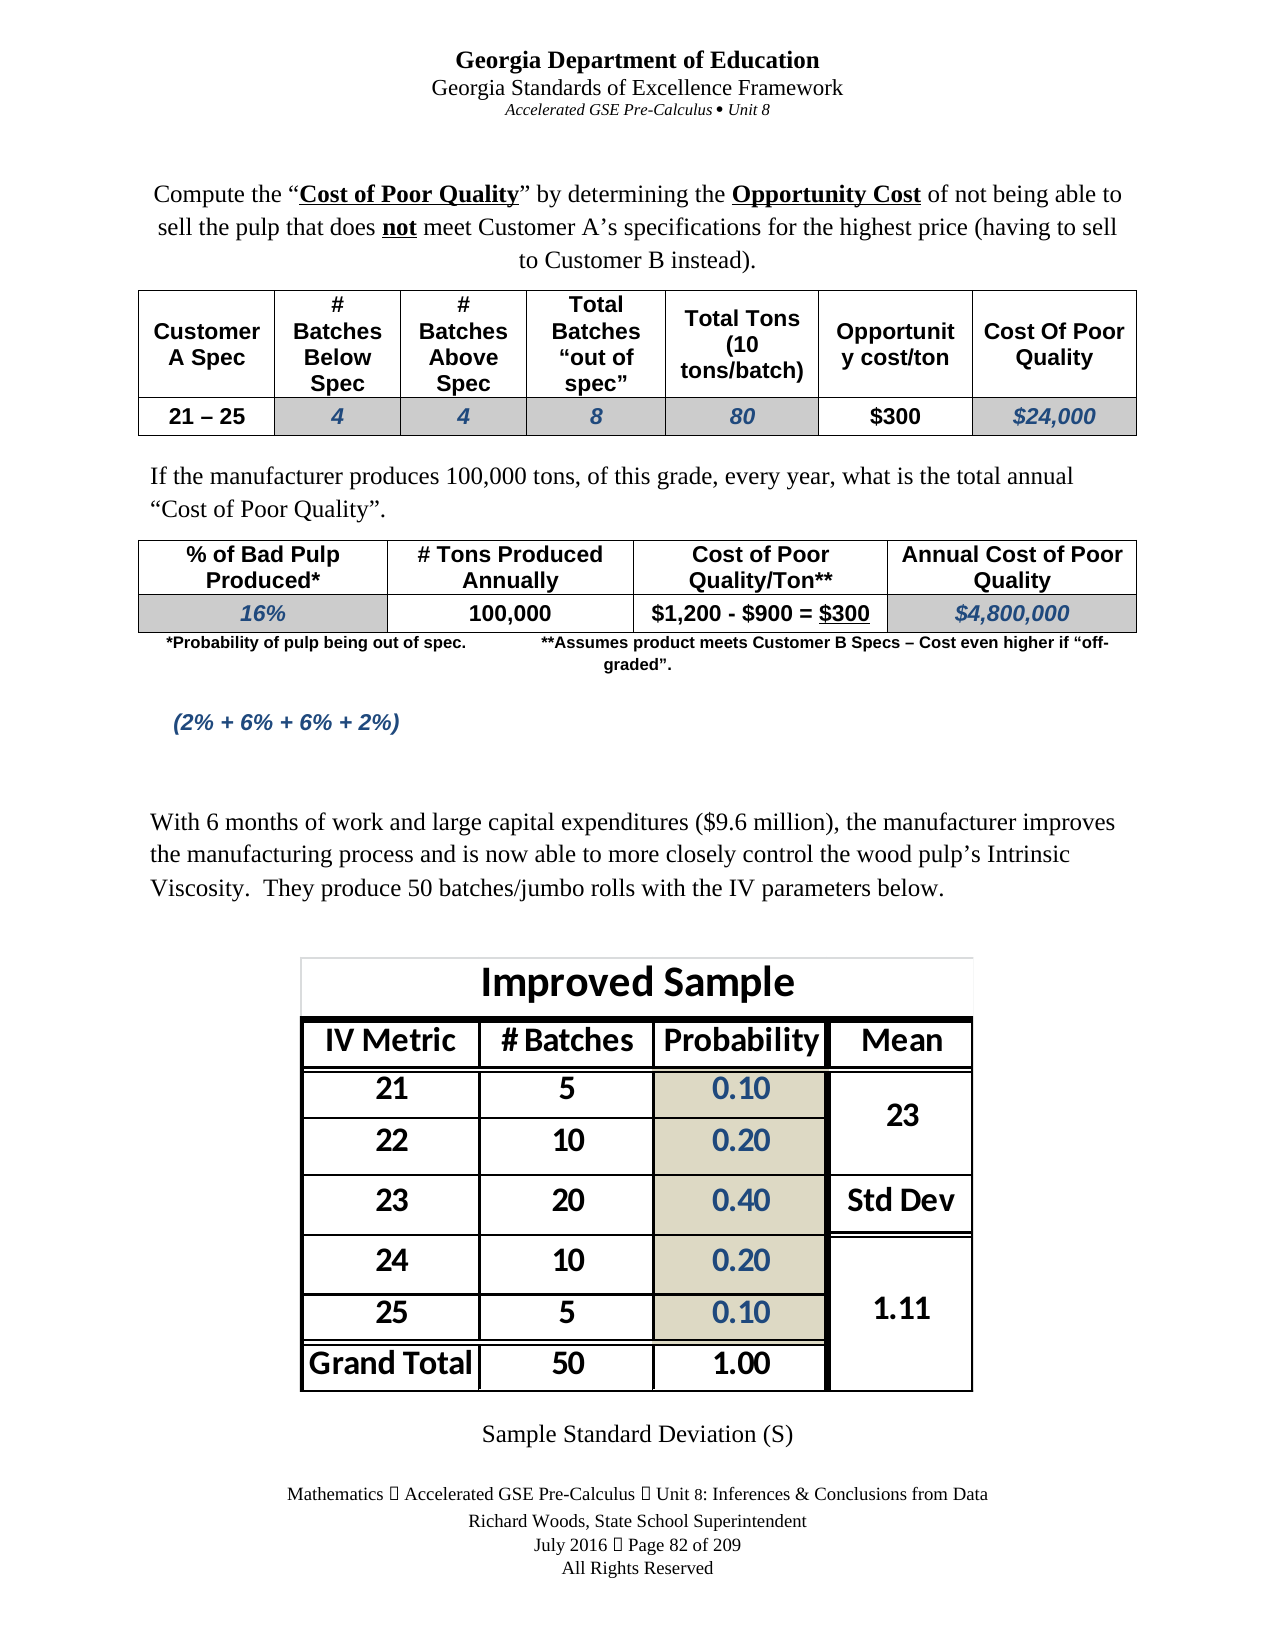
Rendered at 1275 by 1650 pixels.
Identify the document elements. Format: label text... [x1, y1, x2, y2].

text Sample Standard Deviation (S) [150, 1419, 1125, 1448]
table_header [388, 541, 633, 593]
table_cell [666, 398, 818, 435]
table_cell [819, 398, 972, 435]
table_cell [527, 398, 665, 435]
text Compute the “Cost of Poor Quality” by determining the Opportunity Cost of not being able to sell the pulp that does not meet Customer A’s specifications for the highest price (having to sell to Customer B instead). [150, 179, 1125, 273]
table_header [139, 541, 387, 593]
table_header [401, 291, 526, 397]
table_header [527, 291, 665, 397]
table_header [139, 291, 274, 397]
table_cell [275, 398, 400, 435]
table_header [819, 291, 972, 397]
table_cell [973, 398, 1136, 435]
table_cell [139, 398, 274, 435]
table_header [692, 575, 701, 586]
text With 6 months of work and large capital expenditures ($9.6 million), the manufacturer improves the manufacturing process and is now able to more closely control the wood pulp’s Intrinsic Viscosity. They produce 50 batches/jumbo rolls with the IV parameters below. [150, 807, 1125, 901]
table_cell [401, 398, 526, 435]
text If the manufacturer produces 100,000 tons, of this grade, every year, what is the total annual “Cost of Poor Quality”. [150, 461, 1125, 523]
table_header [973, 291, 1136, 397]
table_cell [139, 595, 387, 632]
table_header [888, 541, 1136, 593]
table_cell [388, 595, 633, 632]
text *Probability of pulp being out of spec. **Assumes product meets Customer B Specs – Cost even higher if “off-graded”. [150, 633, 1125, 674]
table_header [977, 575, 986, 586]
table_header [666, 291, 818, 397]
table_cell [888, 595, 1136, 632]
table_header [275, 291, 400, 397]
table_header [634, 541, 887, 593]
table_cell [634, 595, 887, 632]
